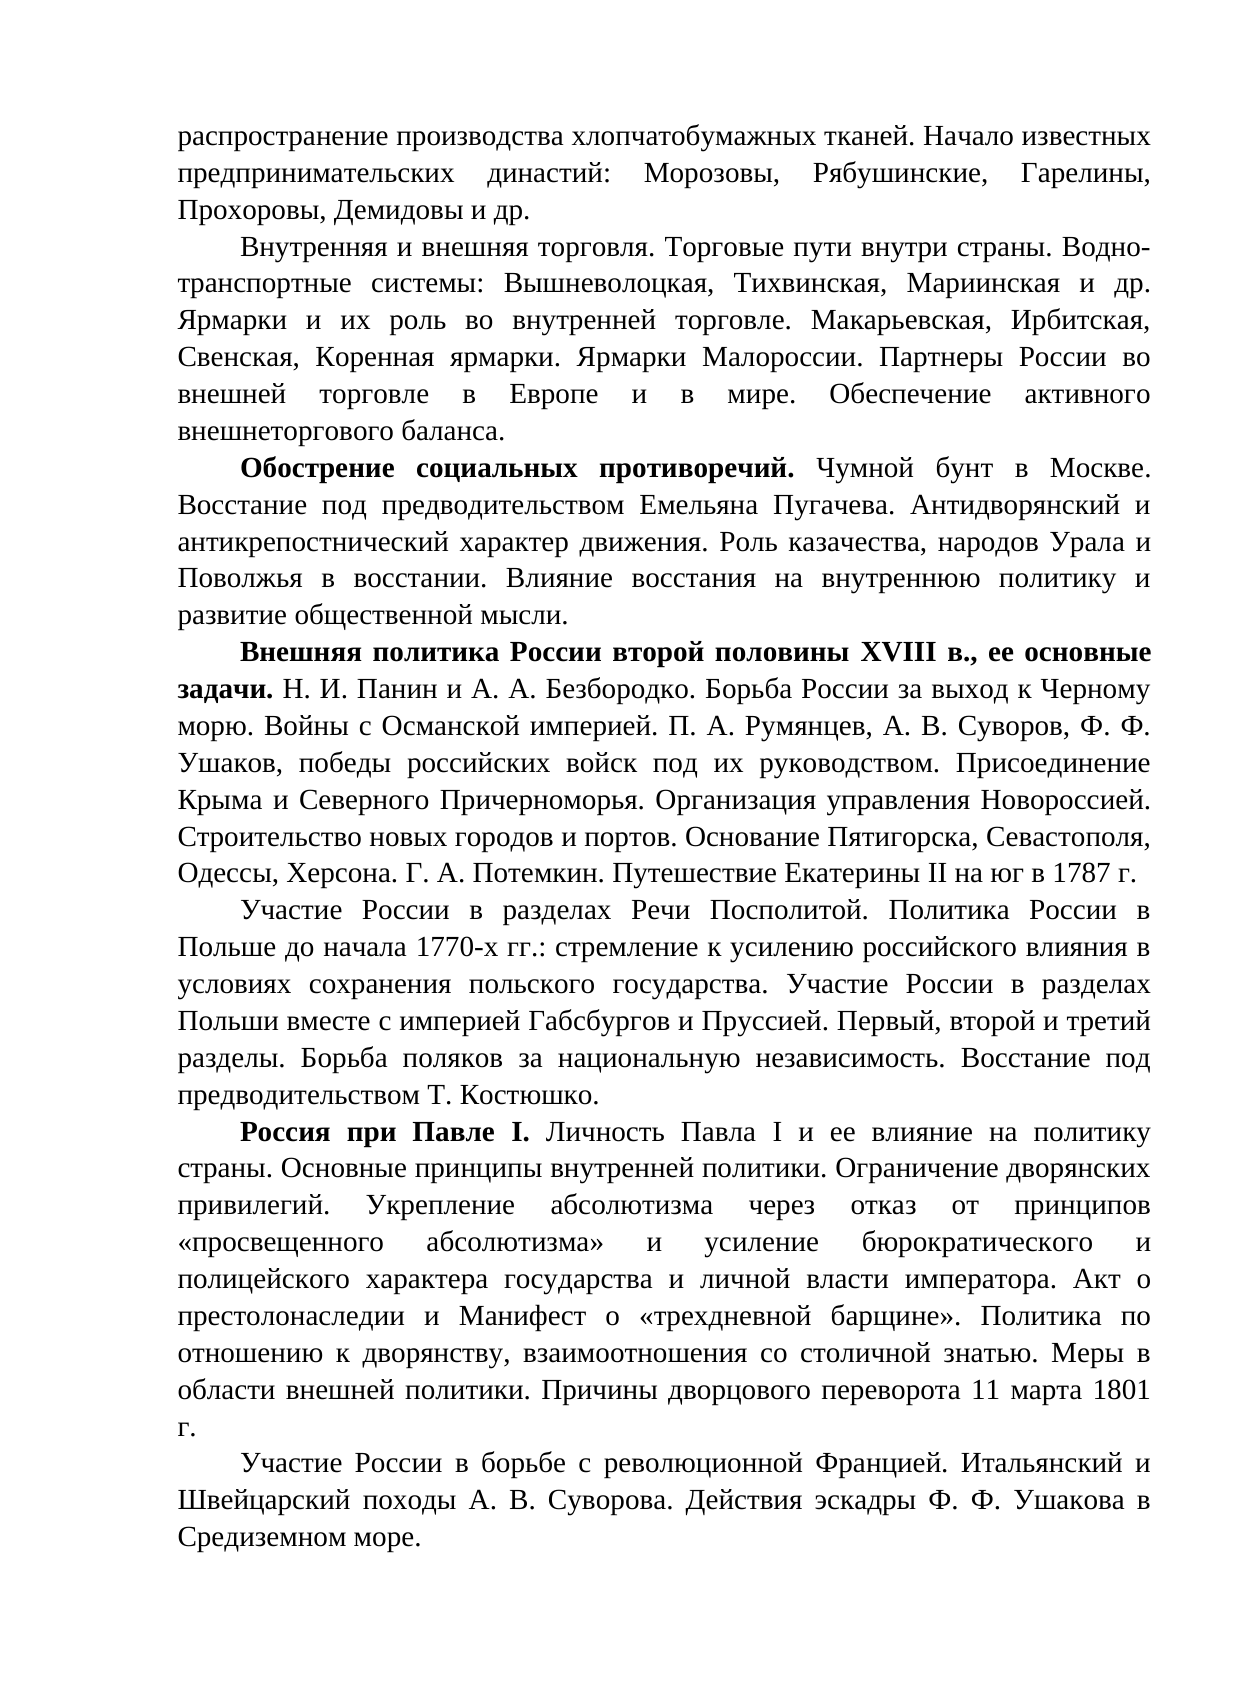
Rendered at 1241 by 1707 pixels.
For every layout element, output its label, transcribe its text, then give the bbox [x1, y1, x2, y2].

text Внутренняя и внешняя торговля. Торговые пути внутри страны. Водно-транспортные системы: Вышневолоцкая, Тихвинская, Мариинская и др. Ярмарки и их роль во внутренней торговле. Макарьевская, Ирбитская, Свенская, Коренная ярмарки. Ярмарки Малороссии. Партнеры России во внешней торговле в Европе и в мире. Обеспечение активного внешнеторгового баланса. [177, 229, 1152, 447]
text Россия при Павле I. Личность Павла I и ее влияние на политику страны. Основные принципы внутренней политики. Ограничение дворянских привилегий. Укрепление абсолютизма через отказ от принципов «просвещенного абсолютизма» и усиление бюрократического и полицейского характера государства и личной власти императора. Акт о престолонаследии и Манифест о «трехдневной барщине». Политика по отношению к дворянству, взаимоотношения со столичной знатью. Меры в области внешней политики. Причины дворцового переворота 11 марта 1801 г. [177, 1114, 1152, 1442]
text Обострение социальных противоречий. Чумной бунт в Москве. Восстание под предводительством Емельяна Пугачева. Антидворянский и антикрепостнический характер движения. Роль казачества, народов Урала и Поволжья в восстании. Влияние восстания на внутреннюю политику и развитие общественной мысли. [177, 450, 1152, 631]
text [177, 118, 1152, 225]
text Участие России в борьбе с революционной Францией. Итальянский и Швейцарский походы А. В. Суворова. Действия эскадры Ф. Ф. Ушакова в Средиземном море. [177, 1446, 1152, 1553]
text Внешняя политика России второй половины XVIII в., ее основные задачи. Н. И. Панин и А. А. Безбородко. Борьба России за выход к Черному морю. Войны с Османской империей. П. А. Румянцев, А. В. Суворов, Ф. Ф. Ушаков, победы российских войск под их руководством. Присоединение Крыма и Северного Причерноморья. Организация управления Новороссией. Строительство новых городов и портов. Основание Пятигорска, Севастополя, Одессы, Херсона. Г. А. Потемкин. Путешествие Екатерины II на юг в 1787 г. [177, 634, 1152, 889]
text Участие России в разделах Речи Посполитой. Политика России в Польше до начала 1770-х гг.: стремление к усилению российского влияния в условиях сохранения польского государства. Участие России в разделах Польши вместе с империей Габсбургов и Пруссией. Первый, второй и третий разделы. Борьба поляков за национальную независимость. Восстание под предводительством Т. Костюшко. [177, 892, 1152, 1110]
